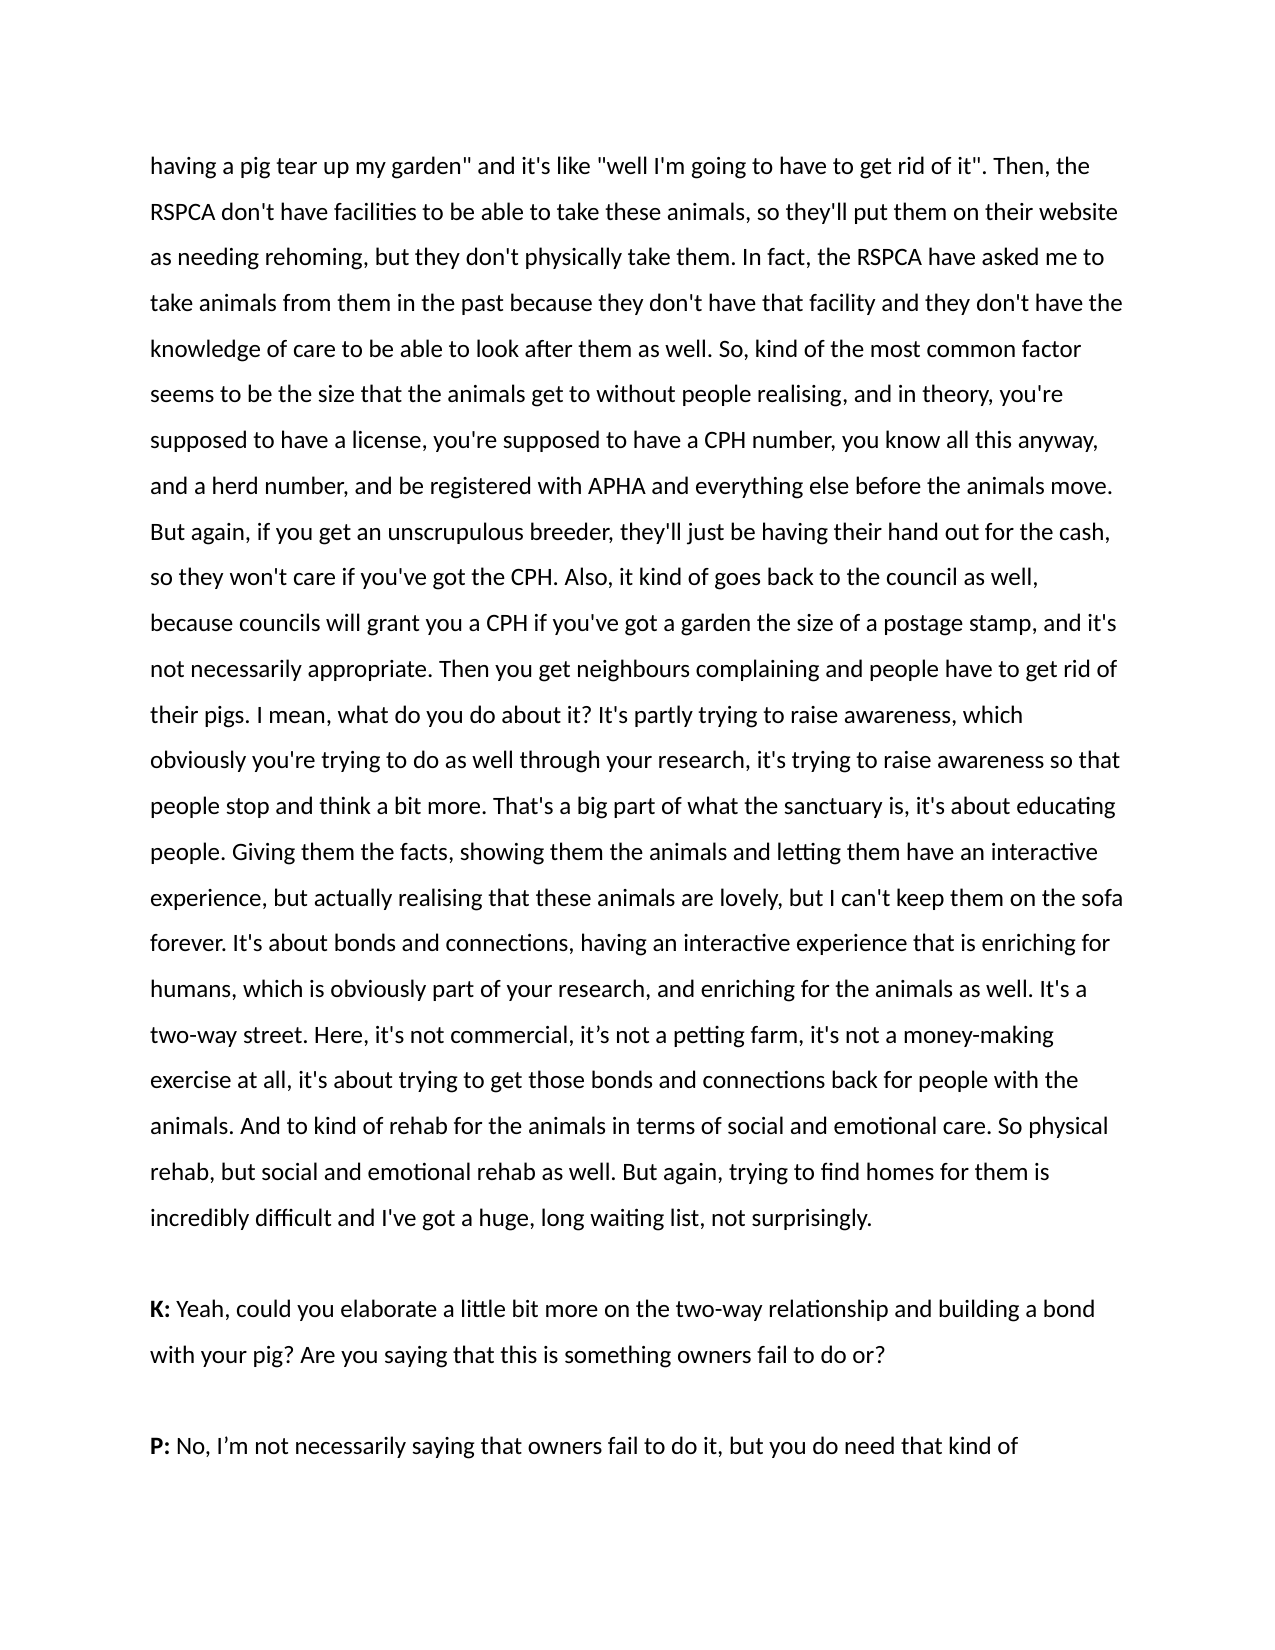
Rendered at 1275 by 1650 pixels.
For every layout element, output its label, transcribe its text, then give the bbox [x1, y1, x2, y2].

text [150, 1430, 1125, 1461]
text K: Yeah, could you elaborate a little bit more on the two-way relationship and building a bond with your pig? Are you saying that this is something owners fail to do or? [150, 1293, 1125, 1369]
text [150, 150, 1125, 1232]
